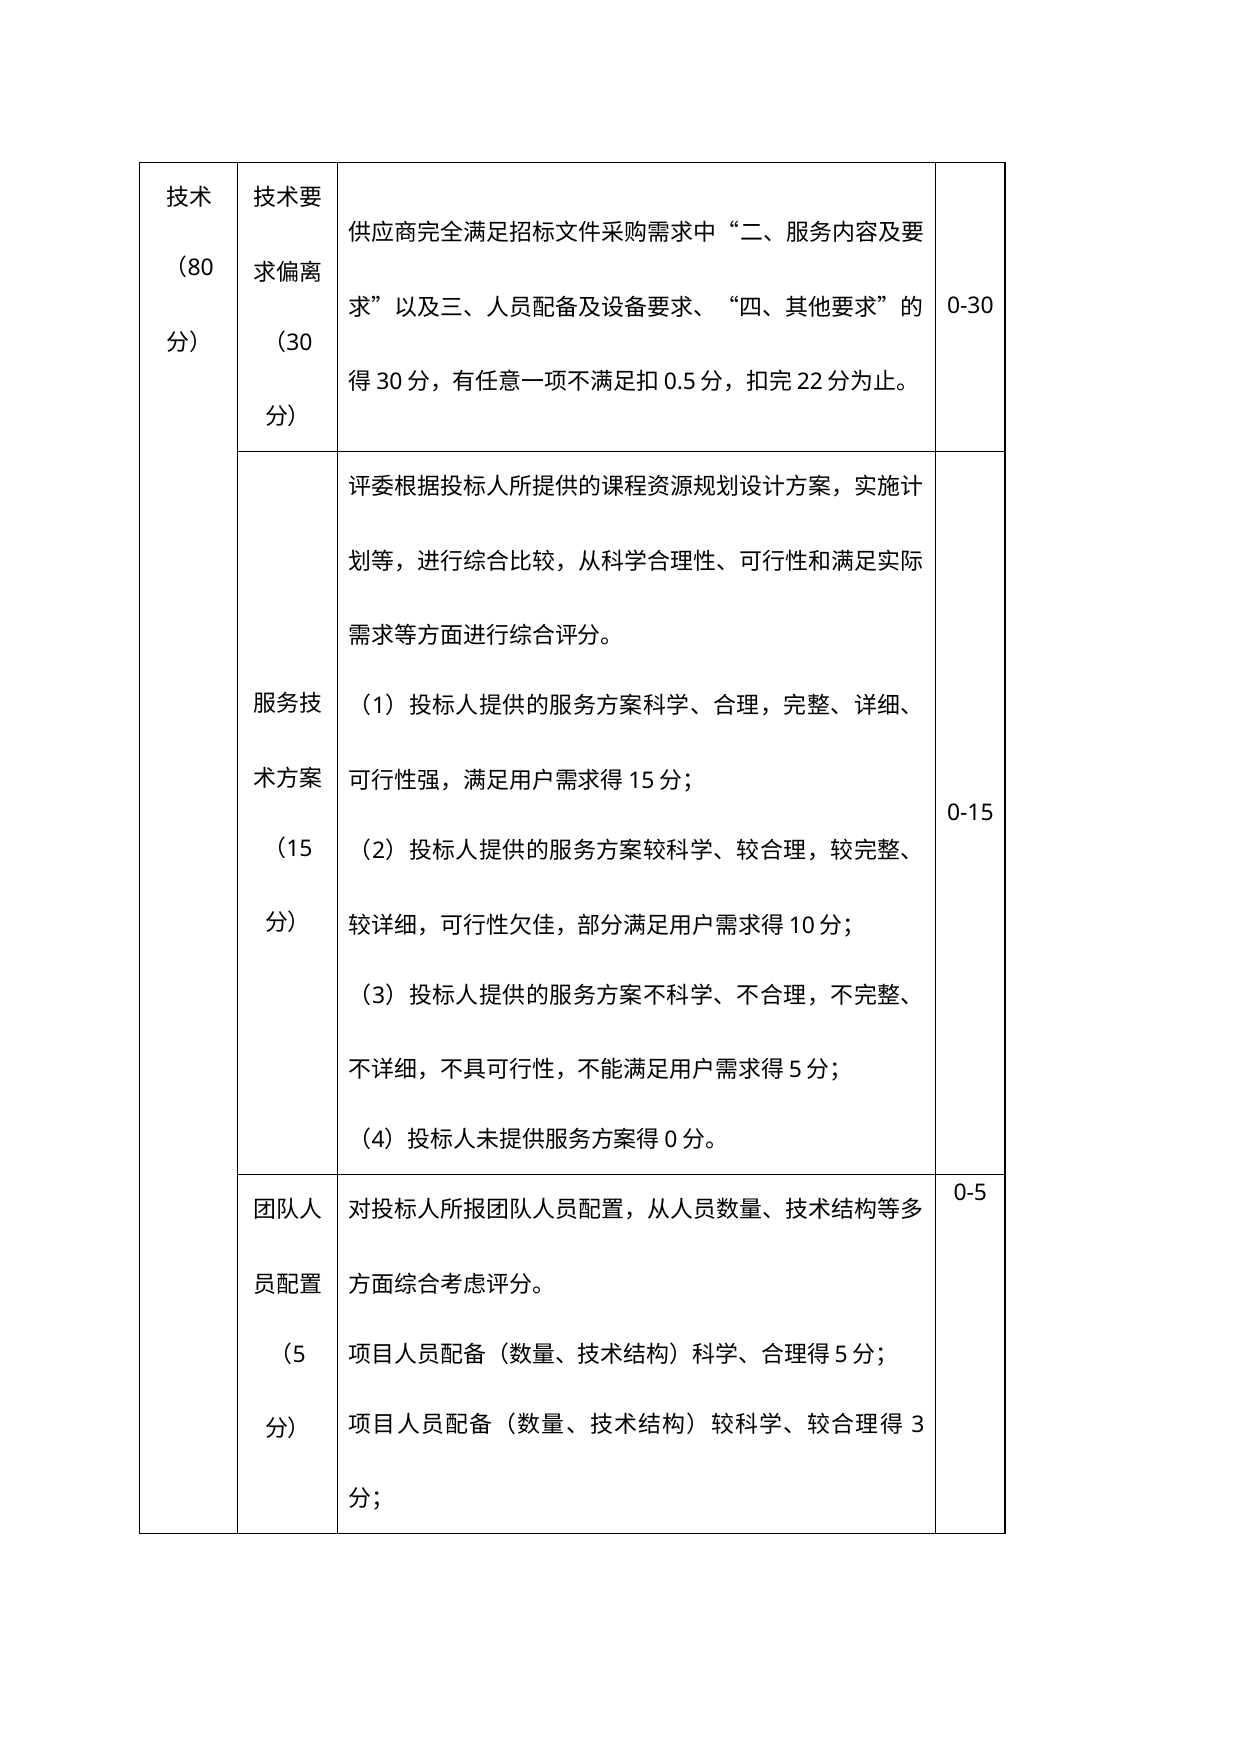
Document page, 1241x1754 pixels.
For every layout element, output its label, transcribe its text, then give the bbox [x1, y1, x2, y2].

table_cell 服务技术方案 （15分） [238, 452, 337, 1174]
table_cell 0-30 [936, 163, 1004, 451]
table_cell 团队人员配置 （5分） [238, 1175, 337, 1533]
table_cell 技术要求偏离 （30分） [238, 163, 337, 451]
table_cell 评委根据投标人所提供的课程资源规划设计方案，实施计划等，进行综合比较，从科学合理性、可行性和满足实际需求等方面进行综合评分。 （1）投标人提供的服务方案科学、合理，完整、详细、可行性强，满足用户需求得15分； （2）投标人提供的服务方案较科学、较合理，较完整、较详细，可行性欠佳，部分满足用户需求得10分； （3）投标人提供的服务方案不科学、不合理，不完整、不详细，不具可行性，不能满足用户需求得5分； （4）投标人未提供服务方案得0分。 [338, 452, 935, 1174]
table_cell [338, 1175, 935, 1533]
table_cell 0-5 [936, 1175, 1004, 1533]
table_cell 技术 （80分） [140, 163, 237, 1533]
table_cell 0-15 [936, 452, 1004, 1174]
table_cell 供应商完全满足招标文件采购需求中“二、服务内容及要求”以及三、人员配备及设备要求、“四、其他要求”的得30分，有任意一项不满足扣0.5分，扣完22分为止。 [338, 163, 935, 451]
